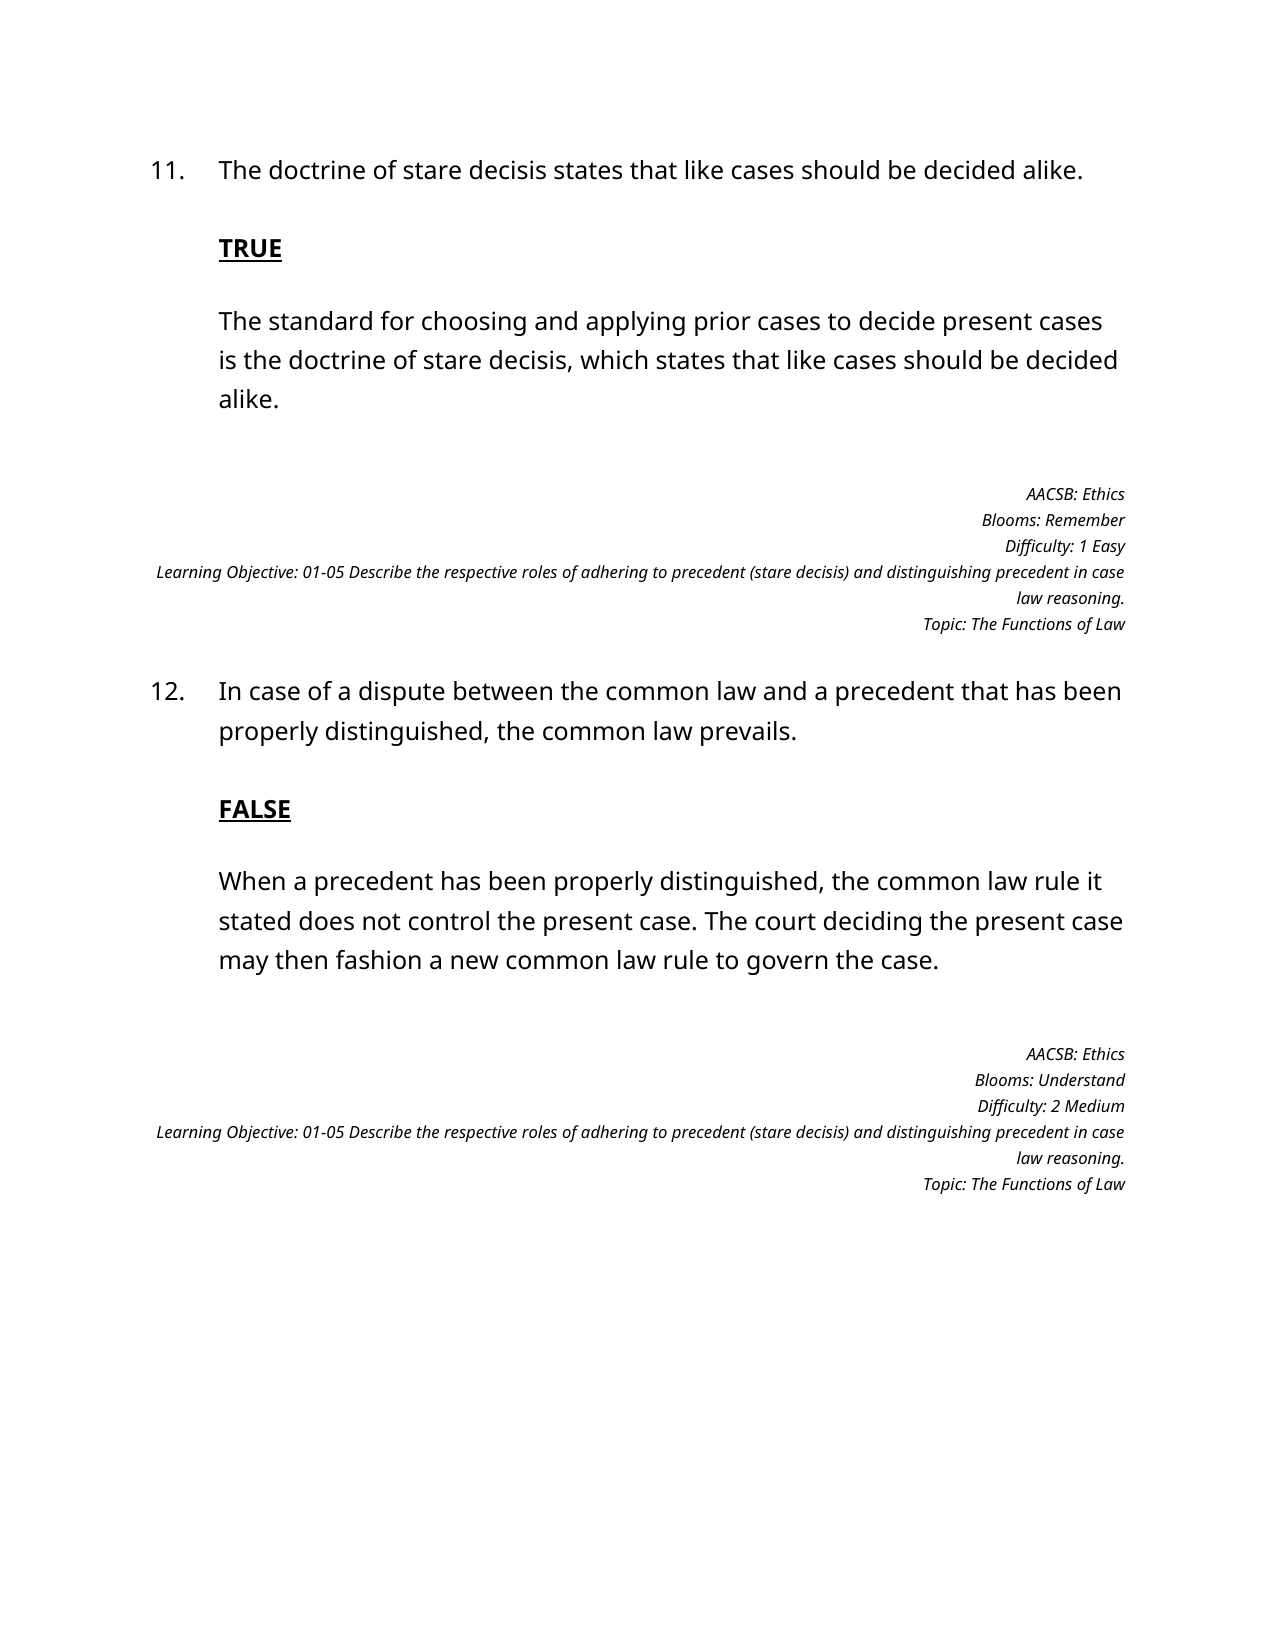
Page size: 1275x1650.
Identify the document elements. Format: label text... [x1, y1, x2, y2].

table_header 12. [150, 674, 218, 1013]
table_header In case of a dispute between the common law and a precedent that has been properly distinguished, the common law prevails. FALSE When a precedent has been properly distinguished, the common law rule it stated does not control the present case. The court deciding the present case may then fashion a new common law rule to govern the case. [218, 674, 1125, 1013]
table_header The doctrine of stare decisis states that like cases should be decided alike. TRUE The standard for choosing and applying prior cases to decide present cases is the doctrine of stare decisis, which states that like cases should be decided alike. [218, 153, 1125, 453]
table_header AACSB: Ethics Blooms: Understand Difficulty: 2 Medium Learning Objective: 01-05 Describe the respective roles of adhering to precedent (stare decisis) and distinguishing precedent in case law reasoning. Topic: The Functions of Law [150, 1043, 1125, 1232]
table_header AACSB: Ethics Blooms: Remember Difficulty: 1 Easy Learning Objective: 01-05 Describe the respective roles of adhering to precedent (stare decisis) and distinguishing precedent in case law reasoning. Topic: The Functions of Law [150, 482, 1125, 671]
table_header 11. [150, 153, 218, 453]
